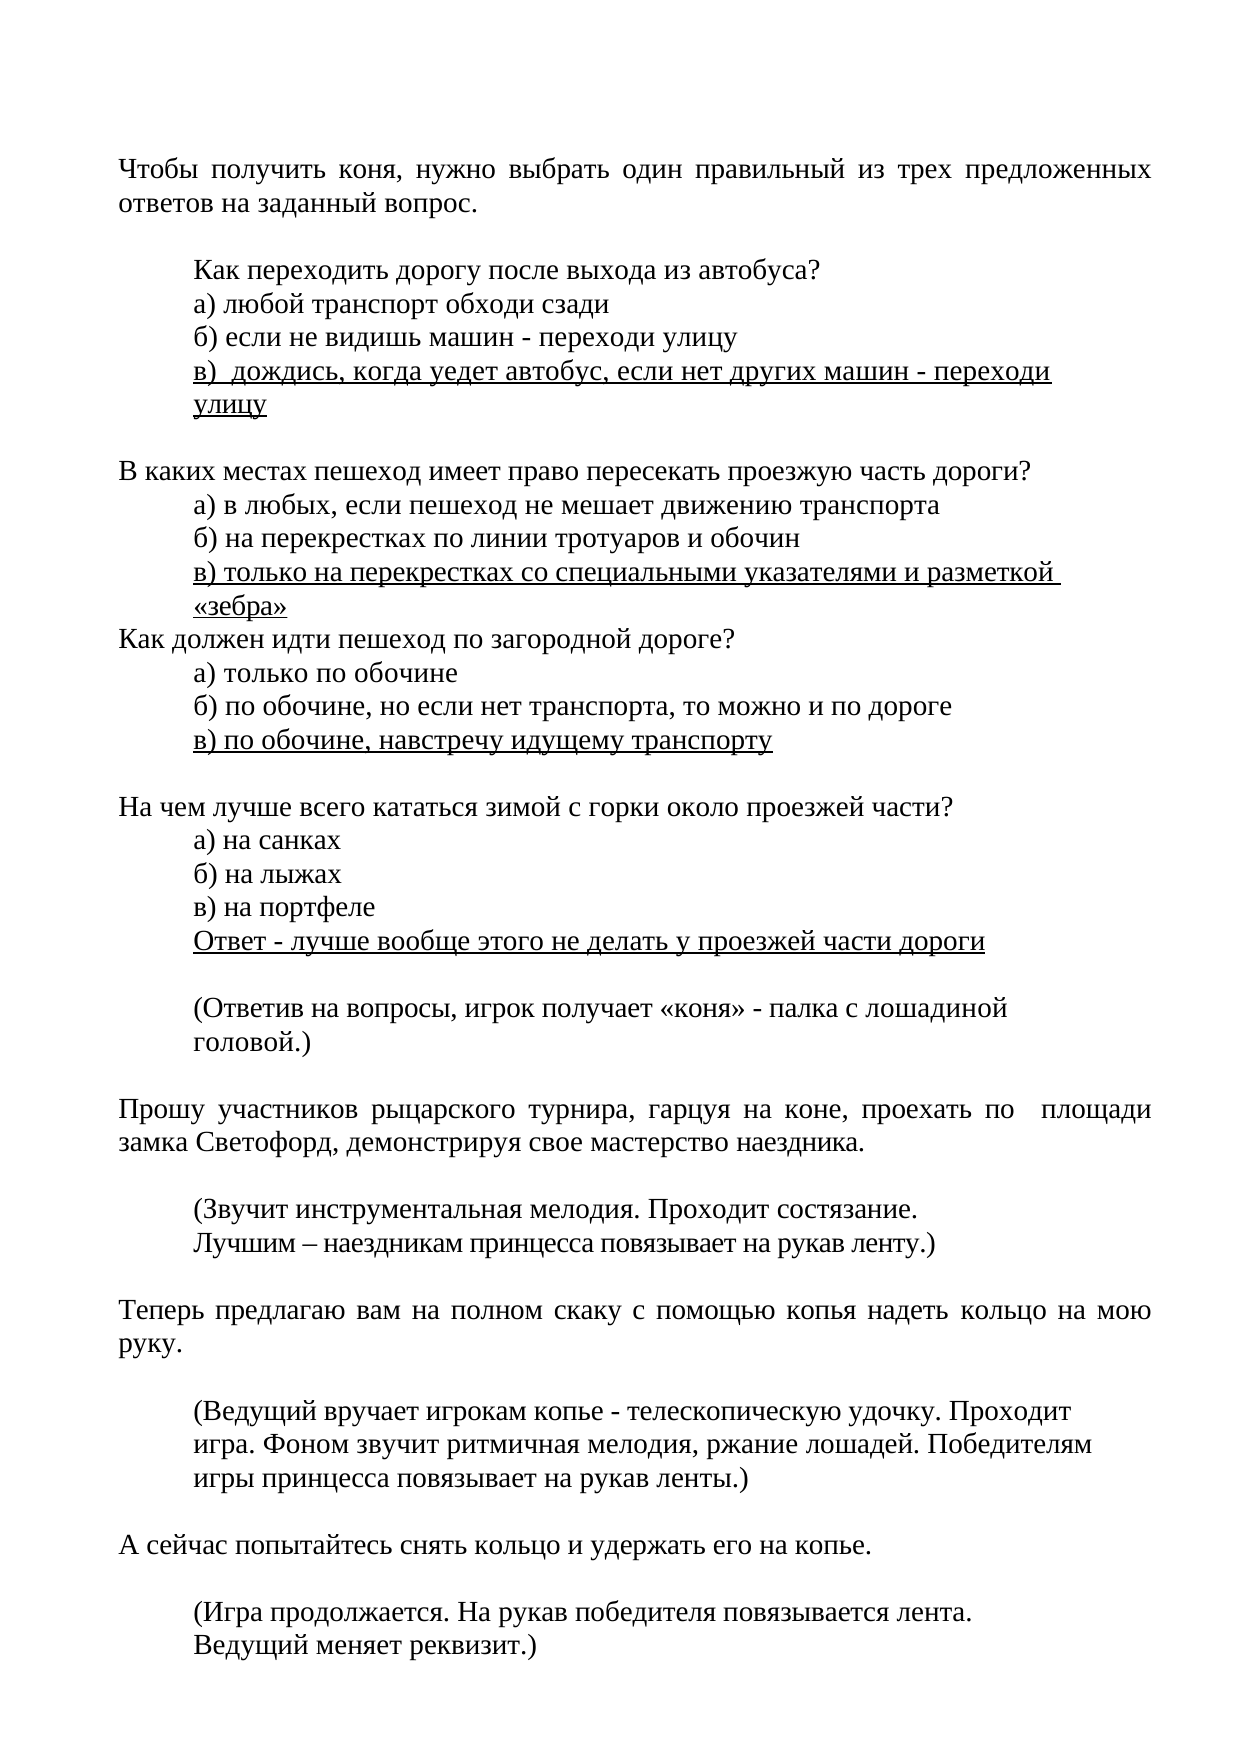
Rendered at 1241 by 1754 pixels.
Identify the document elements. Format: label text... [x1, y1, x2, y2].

text На чем лучше всего кататься зимой с горки около проезжей части? [118, 789, 1152, 822]
text игра. Фоном звучит ритмичная мелодия, ржание лошадей. Победителям [118, 1426, 1152, 1460]
text А сейчас попытайтесь снять кольцо и удержать его на копье. [118, 1527, 1152, 1560]
text «зебра» [118, 588, 1152, 621]
text улицу [118, 386, 1152, 420]
text б) по обочине, но если нет транспорта, то можно и по дороге [118, 688, 1152, 722]
text Как переходить дорогу после выхода из автобуса? [118, 252, 1152, 286]
text Теперь предлагаю вам на полном скаку с помощью копья надеть кольцо на мою руку. [118, 1292, 1152, 1359]
text а) на санках [118, 822, 1152, 856]
text в) дождись, когда уедет автобус, если нет других машин - переходи [118, 353, 1152, 386]
text а) в любых, если пешеход не мешает движению транспорта [118, 487, 1152, 521]
text Лучшим – наездникам принцесса повязывает на рукав ленту.) [118, 1225, 1152, 1258]
text Чтобы получить коня, нужно выбрать один правильный из трех предложенных ответов на заданный вопрос. [118, 152, 1152, 219]
text Прошу участников рыцарского турнира, гарцуя на коне, проехать по площади замка Светофорд, демонстрируя свое мастерство наездника. [118, 1091, 1152, 1158]
text игры принцесса повязывает на рукав ленты.) [118, 1460, 1152, 1493]
text б) на перекрестках по линии тротуаров и обочин [118, 521, 1152, 554]
text (Звучит инструментальная мелодия. Проходит состязание. [118, 1191, 1152, 1225]
text а) только по обочине [118, 655, 1152, 688]
text в) только на перекрестках со специальными указателями и разметкой [118, 554, 1152, 588]
text б) если не видишь машин - переходи улицу [118, 319, 1152, 353]
text головой.) [118, 1024, 1152, 1057]
text а) любой транспорт обходи сзади [118, 286, 1152, 319]
text в) по обочине, навстречу идущему транспорту [118, 722, 1152, 755]
text (Игра продолжается. На рукав победителя повязывается лента. [118, 1594, 1152, 1627]
text Как должен идти пешеход по загородной дороге? [118, 621, 1152, 655]
text б) на лыжах [118, 856, 1152, 889]
text Ведущий меняет реквизит.) [118, 1627, 1152, 1661]
text (Ответив на вопросы, игрок получает «коня» - палка с лошадиной [118, 990, 1152, 1024]
text В каких местах пешеход имеет право пересекать проезжую часть дороги? [118, 453, 1152, 487]
text в) на портфеле [118, 889, 1152, 923]
text (Ведущий вручает игрокам копье - телескопическую удочку. Проходит [118, 1393, 1152, 1426]
text Ответ - лучше вообще этого не делать у проезжей части дороги [118, 923, 1152, 957]
